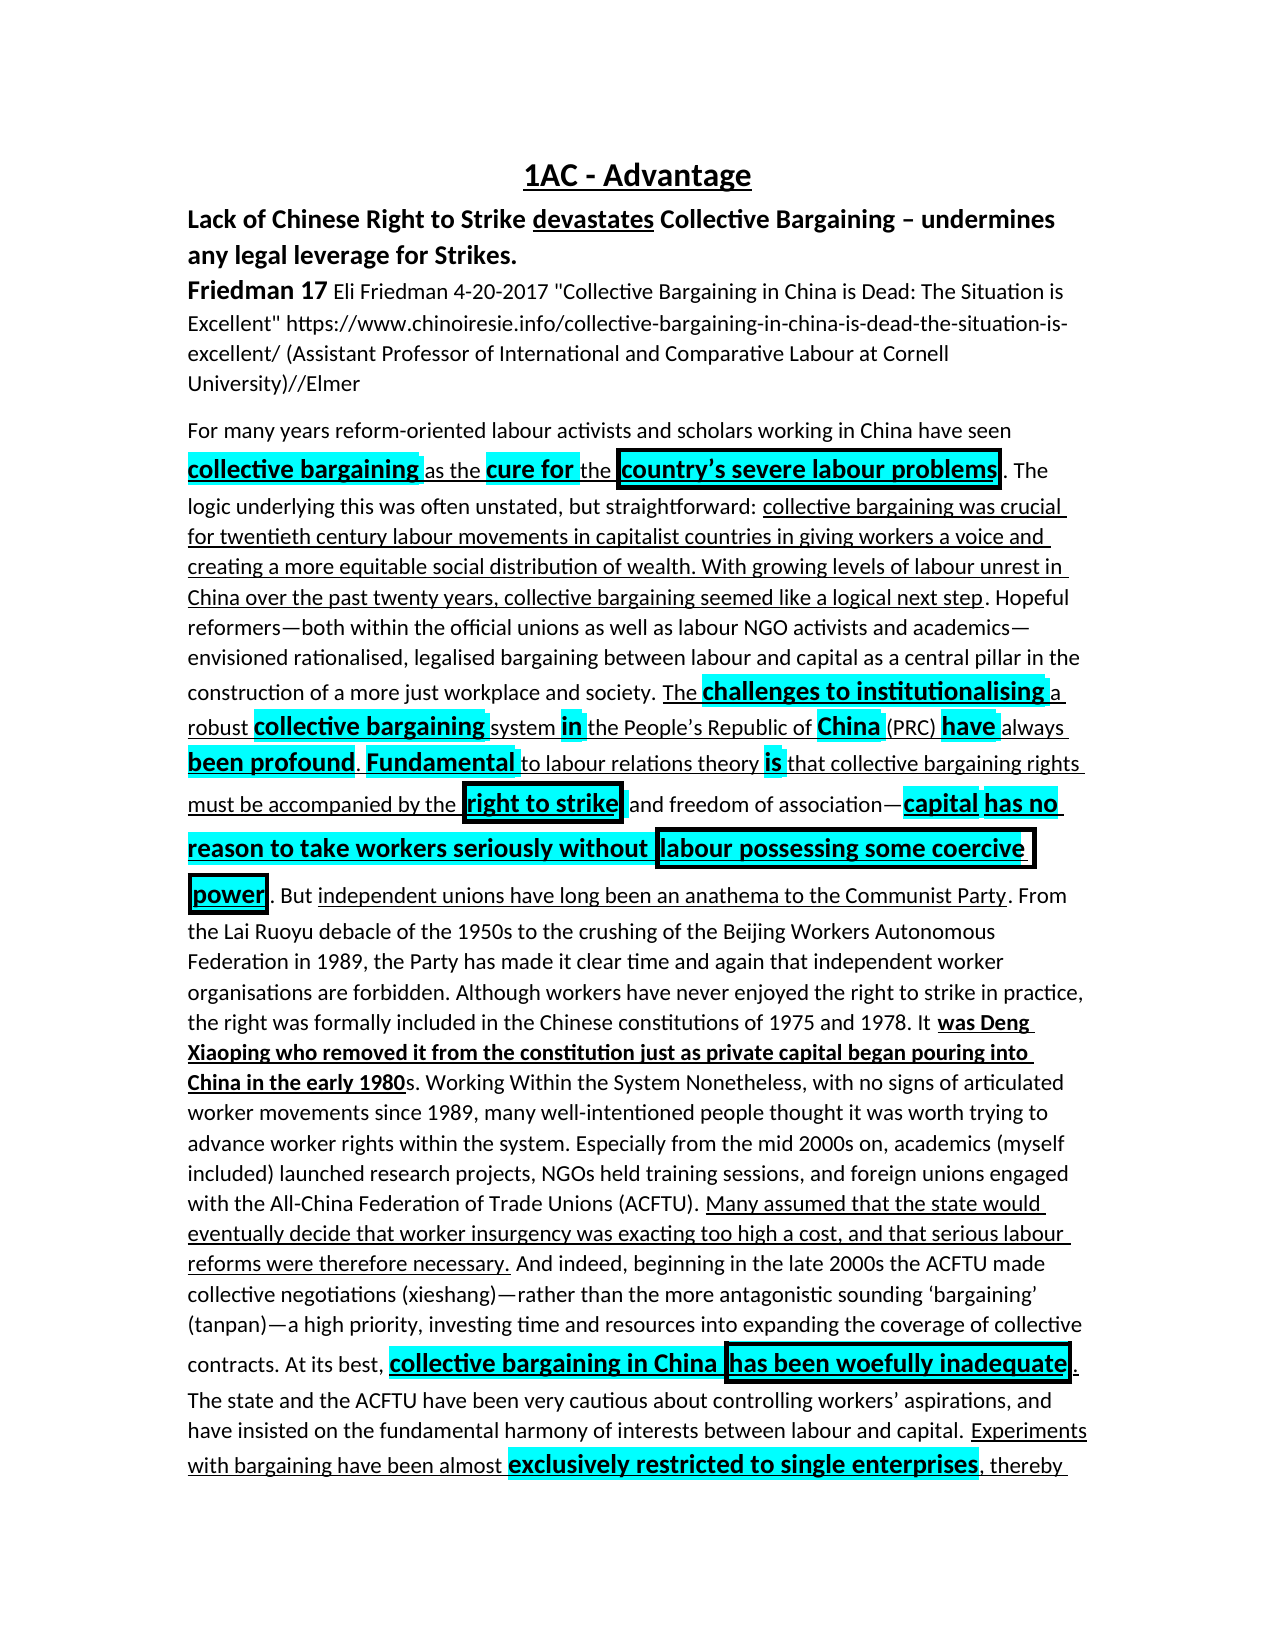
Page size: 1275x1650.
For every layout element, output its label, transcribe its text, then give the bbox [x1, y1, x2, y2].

subtitle Lack of Chinese Right to Strike devastates Collective Bargaining – undermines any legal leverage for Strikes. [187, 202, 1087, 271]
text Friedman 17 Eli Friedman 4-20-2017 "Collective Bargaining in China is Dead: The Situation is Excellent" https://www.chinoiresie.info/collective-bargaining-in-china-is-dead-the-situation-is-excellent/ (Assistant Professor of International and Comparative Labour at Cornell University)//Elmer [187, 273, 1087, 397]
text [187, 416, 1087, 1480]
subtitle 1AC - Advantage [187, 154, 1087, 195]
